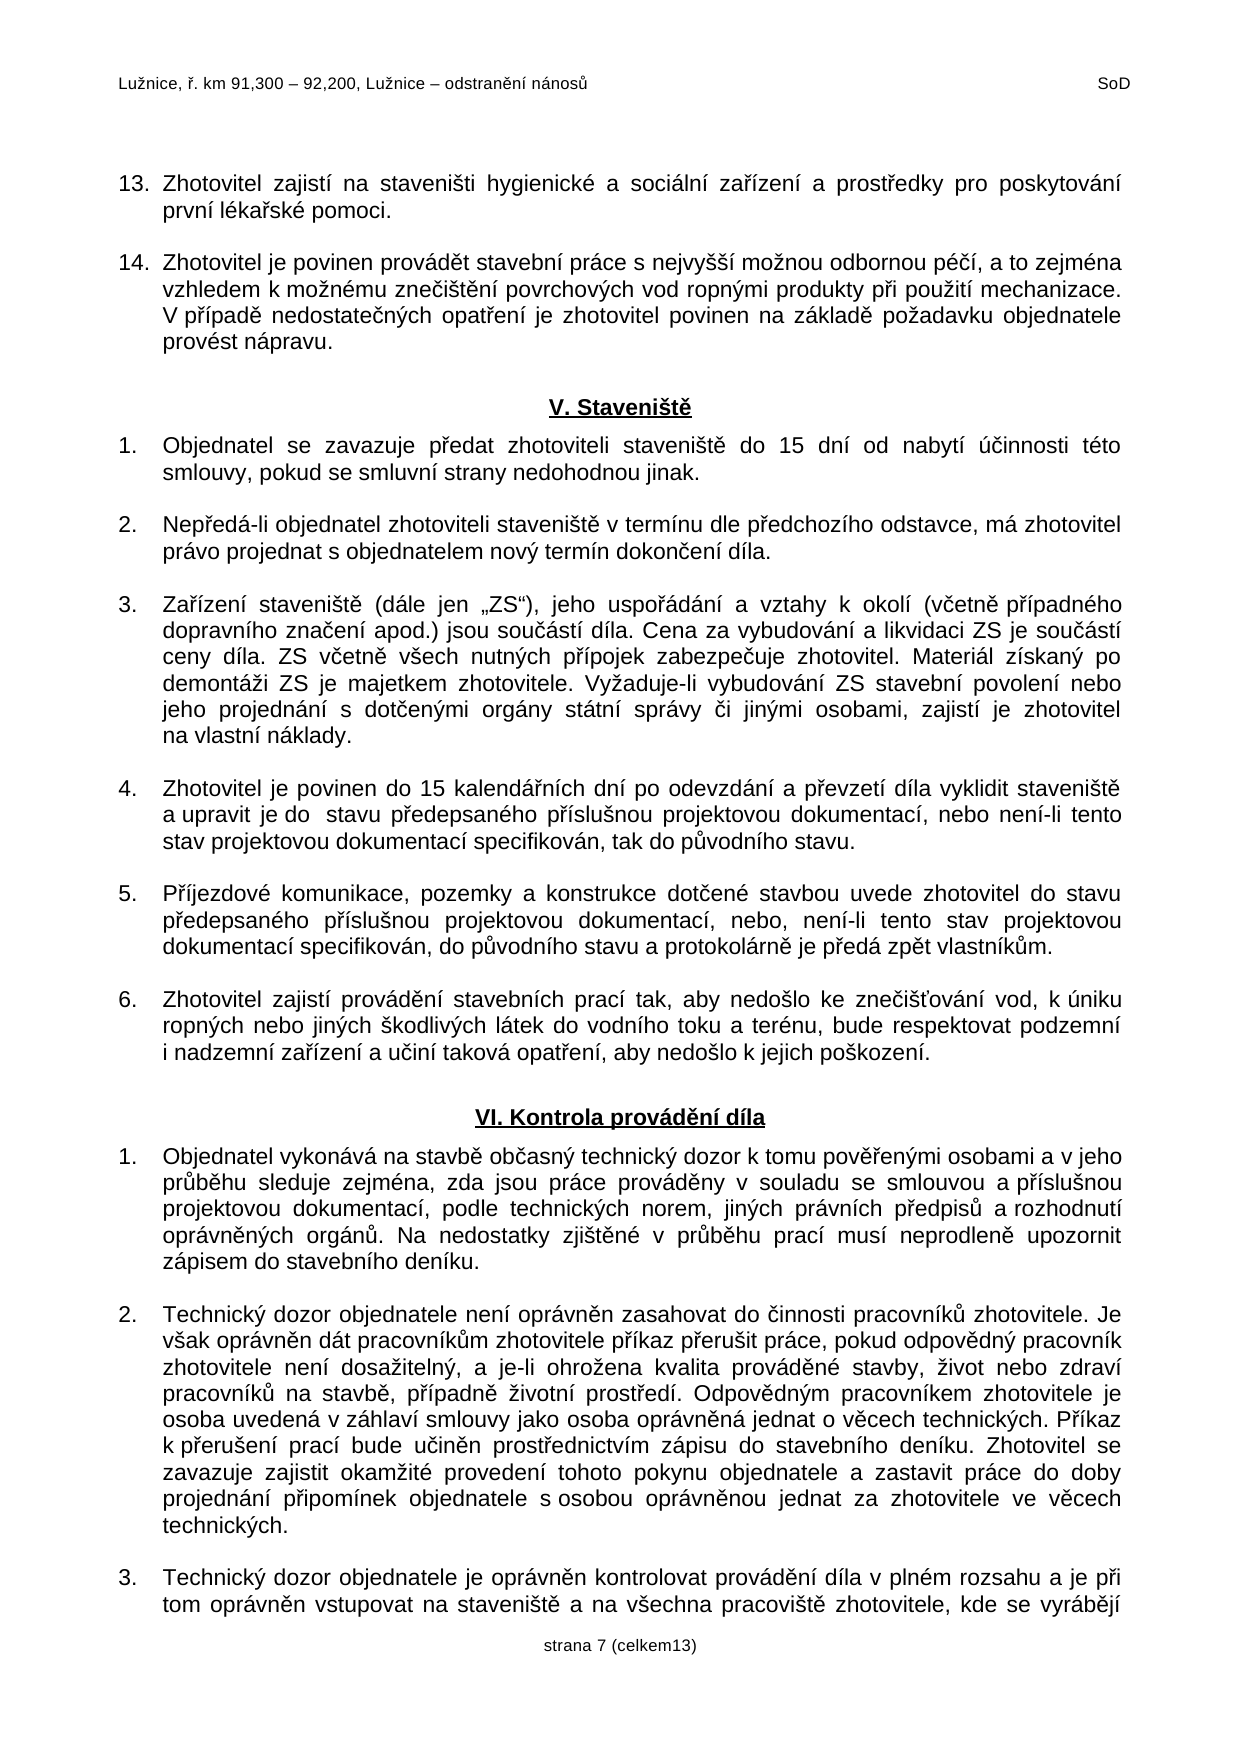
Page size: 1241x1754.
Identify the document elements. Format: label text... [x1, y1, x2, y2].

text Objednatel se zavazuje předat zhotoviteli staveniště do 15 dní od nabytí účinnosti této smlouvy, pokud se smluvní strany nedohodnou jinak. [118, 432, 1122, 485]
text Příjezdové komunikace, pozemky a konstrukce dotčené stavbou uvede zhotovitel do stavu předepsaného příslušnou projektovou dokumentací, nebo, není-li tento stav projektovou dokumentací specifikován, do původního stavu a protokolárně je předá zpět vlastníkům. [118, 880, 1122, 959]
text Zhotovitel zajistí na staveništi hygienické a sociální zařízení a prostředky pro poskytování první lékařské pomoci. [118, 170, 1122, 223]
text Objednatel vykonává na stavbě občasný technický dozor k tomu pověřenými osobami a v jeho průběhu sleduje zejména, zda jsou práce prováděny v souladu se smlouvou a příslušnou projektovou dokumentací, podle technických norem, jiných právních předpisů a rozhodnutí oprávněných orgánů. Na nedostatky zjištěné v průběhu prací musí neprodleně upozornit zápisem do stavebního deníku. [118, 1143, 1122, 1274]
text Zhotovitel zajistí provádění stavebních prací tak, aby nedošlo ke znečišťování vod, k úniku ropných nebo jiných škodlivých látek do vodního toku a terénu, bude respektovat podzemní i nadzemní zařízení a učiní taková opatření, aby nedošlo k jejich poškození. [118, 986, 1122, 1065]
text Nepředá-li objednatel zhotoviteli staveniště v termínu dle předchozího odstavce, má zhotovitel právo projednat s objednatelem nový termín dokončení díla. [118, 511, 1122, 564]
text Staveniště [118, 393, 1122, 420]
text Technický dozor objednatele není oprávněn zasahovat do činnosti pracovníků zhotovitele. Je však oprávněn dát pracovníkům zhotovitele příkaz přerušit práce, pokud odpovědný pracovník zhotovitele není dosažitelný, a je-li ohrožena kvalita prováděné stavby, život nebo zdraví pracovníků na stavbě, případně životní prostředí. Odpovědným pracovníkem zhotovitele je osoba uvedená v záhlaví smlouvy jako osoba oprávněná jednat o věcech technických. Příkaz k přerušení prací bude učiněn prostřednictvím zápisu do stavebního deníku. Zhotovitel se zavazuje zajistit okamžité provedení tohoto pokynu objednatele a zastavit práce do doby projednání připomínek objednatele s osobou oprávněnou jednat za zhotovitele ve věcech technických. [118, 1301, 1122, 1538]
text Zařízení staveniště (dále jen „ZS“), jeho uspořádání a vztahy k okolí (včetně případného dopravního značení apod.) jsou součástí díla. Cena za vybudování a likvidaci ZS je součástí ceny díla. ZS včetně všech nutných přípojek zabezpečuje zhotovitel. Materiál získaný po demontáži ZS je majetkem zhotovitele. Vyžaduje-li vybudování ZS stavební povolení nebo jeho projednání s dotčenými orgány státní správy či jinými osobami, zajistí je zhotovitel na vlastní náklady. [118, 591, 1122, 749]
text Kontrola provádění díla [118, 1104, 1122, 1130]
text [118, 1564, 1122, 1617]
text Zhotovitel je povinen provádět stavební práce s nejvyšší možnou odbornou péčí, a to zejména vzhledem k možnému znečištění povrchových vod ropnými produkty při použití mechanizace. V případě nedostatečných opatření je zhotovitel povinen na základě požadavku objednatele provést nápravu. [118, 249, 1122, 355]
text Zhotovitel je povinen do 15 kalendářních dní po odevzdání a převzetí díla vyklidit staveniště a upravit je do stavu předepsaného příslušnou projektovou dokumentací, nebo není-li tento stav projektovou dokumentací specifikován, tak do původního stavu. [118, 775, 1122, 854]
